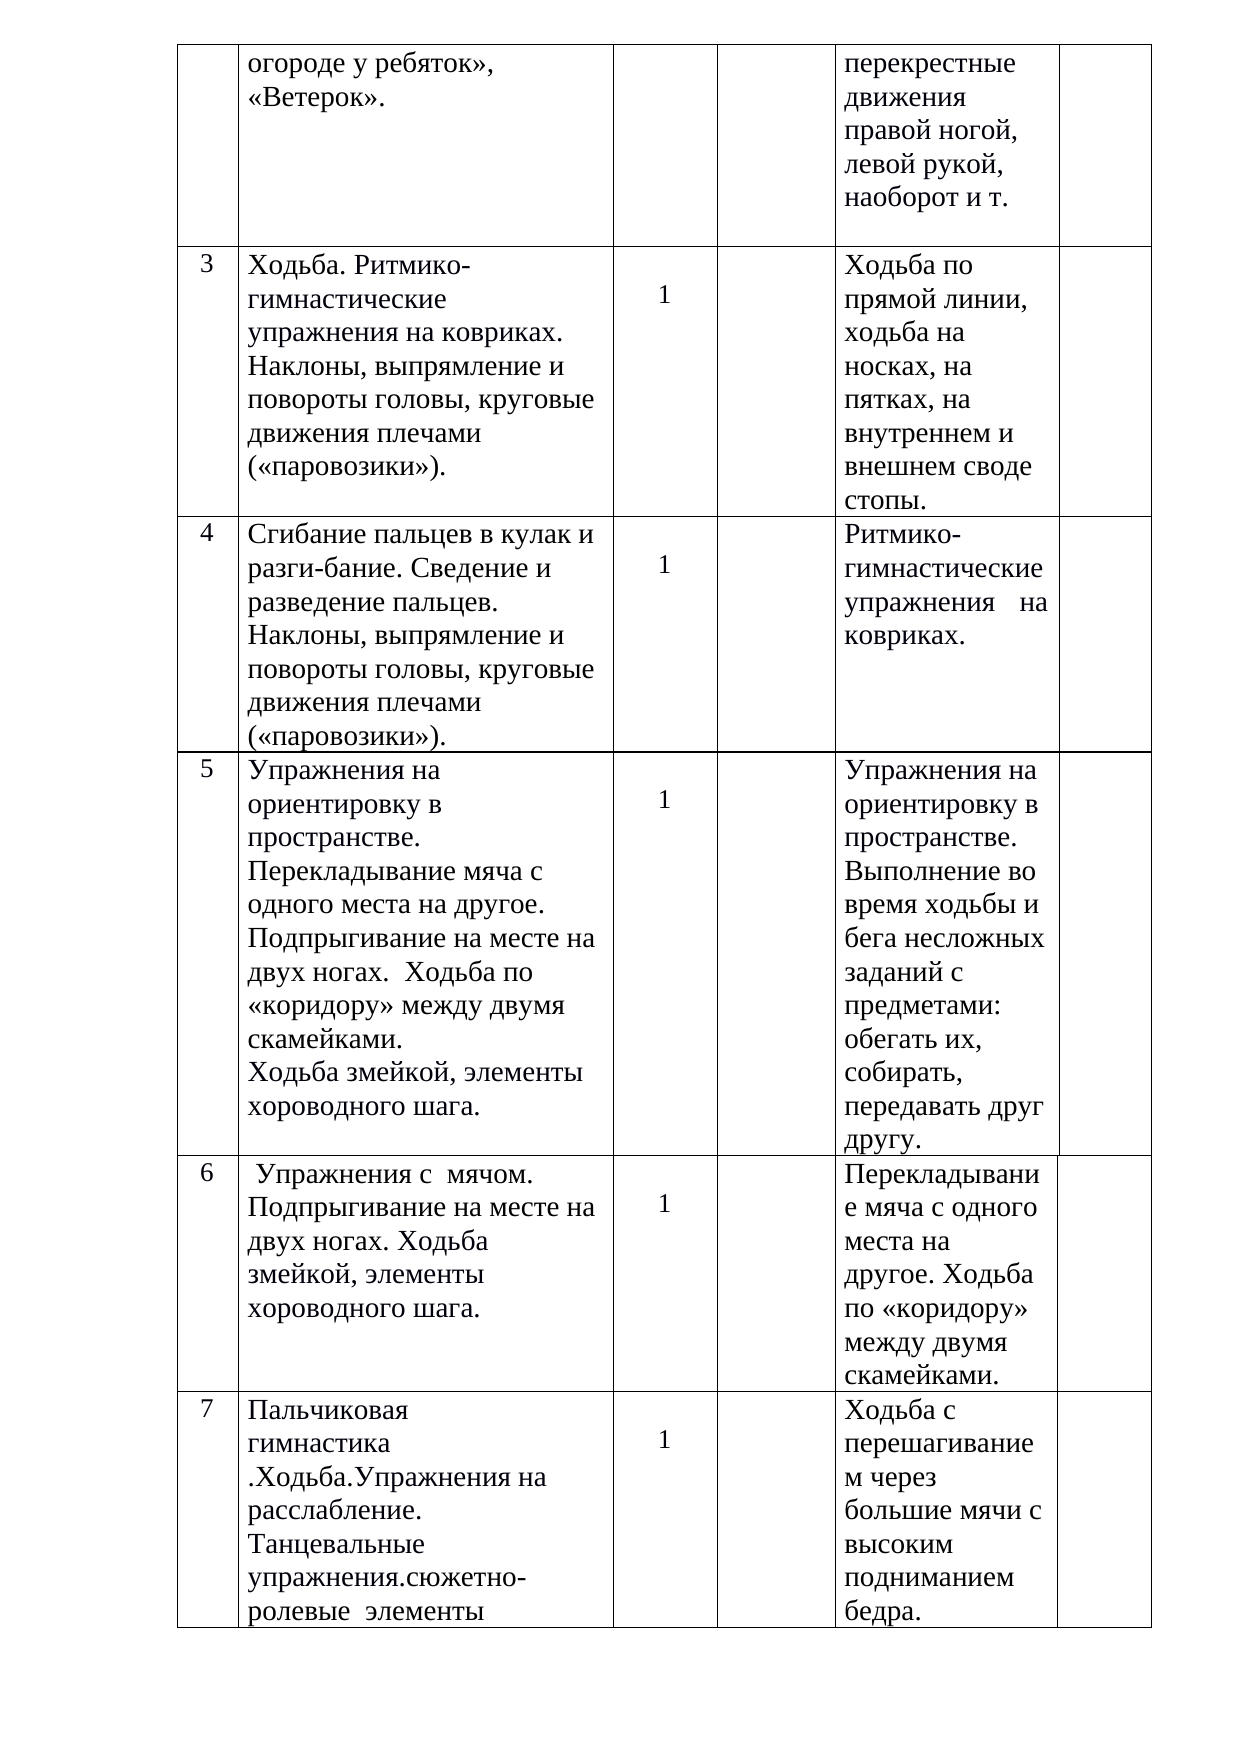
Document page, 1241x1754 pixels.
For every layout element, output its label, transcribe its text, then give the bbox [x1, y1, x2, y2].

table_cell 1 [614, 517, 717, 751]
table_cell 1 [614, 247, 717, 516]
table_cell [836, 45, 1059, 246]
table_cell [718, 45, 835, 246]
table_cell Сгибание пальцев в кулак и разги-бание. Сведение и разведение пальцев. Наклоны, выпрямление и повороты головы, круговые движения плечами («паровозики»). [239, 517, 613, 751]
table_cell 1 [614, 753, 717, 1155]
table_cell 1 [614, 1392, 717, 1627]
table_cell 1 [614, 45, 717, 246]
table_cell 2 [178, 45, 238, 246]
table_cell [1060, 753, 1151, 1155]
table_cell [718, 1156, 835, 1391]
table_cell [718, 517, 835, 751]
table_cell Ходьба. Ритмико- гимнастические упражнения на ковриках. Наклоны, выпрямление и повороты головы, круговые движения плечами («паровозики»). [239, 247, 613, 516]
table_cell Упражнения на ориентировку в пространстве. Выполнение во время ходьбы и бега несложных заданий с предметами: обегать их, собирать, передавать друг другу. [836, 753, 1059, 1155]
table_cell Ходьба по прямой линии, ходьба на носках, на пятках, на внутреннем и внешнем своде стопы. [836, 247, 1059, 516]
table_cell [239, 45, 613, 246]
table_cell 4 [178, 517, 238, 751]
table_cell 5 [178, 753, 238, 1155]
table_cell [836, 1392, 1057, 1627]
table_cell Упражнения на ориентировку в пространстве. Перекладывание мяча с одного места на другое. Подпрыгивание на месте на двух ногах. Ходьба по «коридору» между двумя скамейками. Ходьба змейкой, элементы хороводного шага. [239, 753, 613, 1155]
table_cell [1058, 1156, 1151, 1391]
table_cell 7 [178, 1392, 238, 1627]
table_cell [1060, 45, 1151, 246]
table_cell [239, 1392, 613, 1627]
table_cell [1060, 247, 1151, 516]
table_cell Перекладывание мяча с одного места на другое. Ходьба по «коридору» между двумя скамейками. [836, 1156, 1057, 1391]
table_cell [718, 247, 835, 516]
table_cell 3 [178, 247, 238, 516]
table_cell [1058, 1392, 1151, 1627]
table_cell [718, 753, 835, 1155]
table_cell 6 [178, 1156, 238, 1391]
table_cell [1060, 517, 1151, 751]
table_cell Ритмико- гимнастические упражнения на ковриках. [836, 517, 1059, 751]
table_cell [718, 1392, 835, 1627]
table_cell 1 [614, 1156, 717, 1391]
table_cell Упражнения с мячом. Подпрыгивание на месте на двух ногах. Ходьба змейкой, элементы хороводного шага. [239, 1156, 613, 1391]
